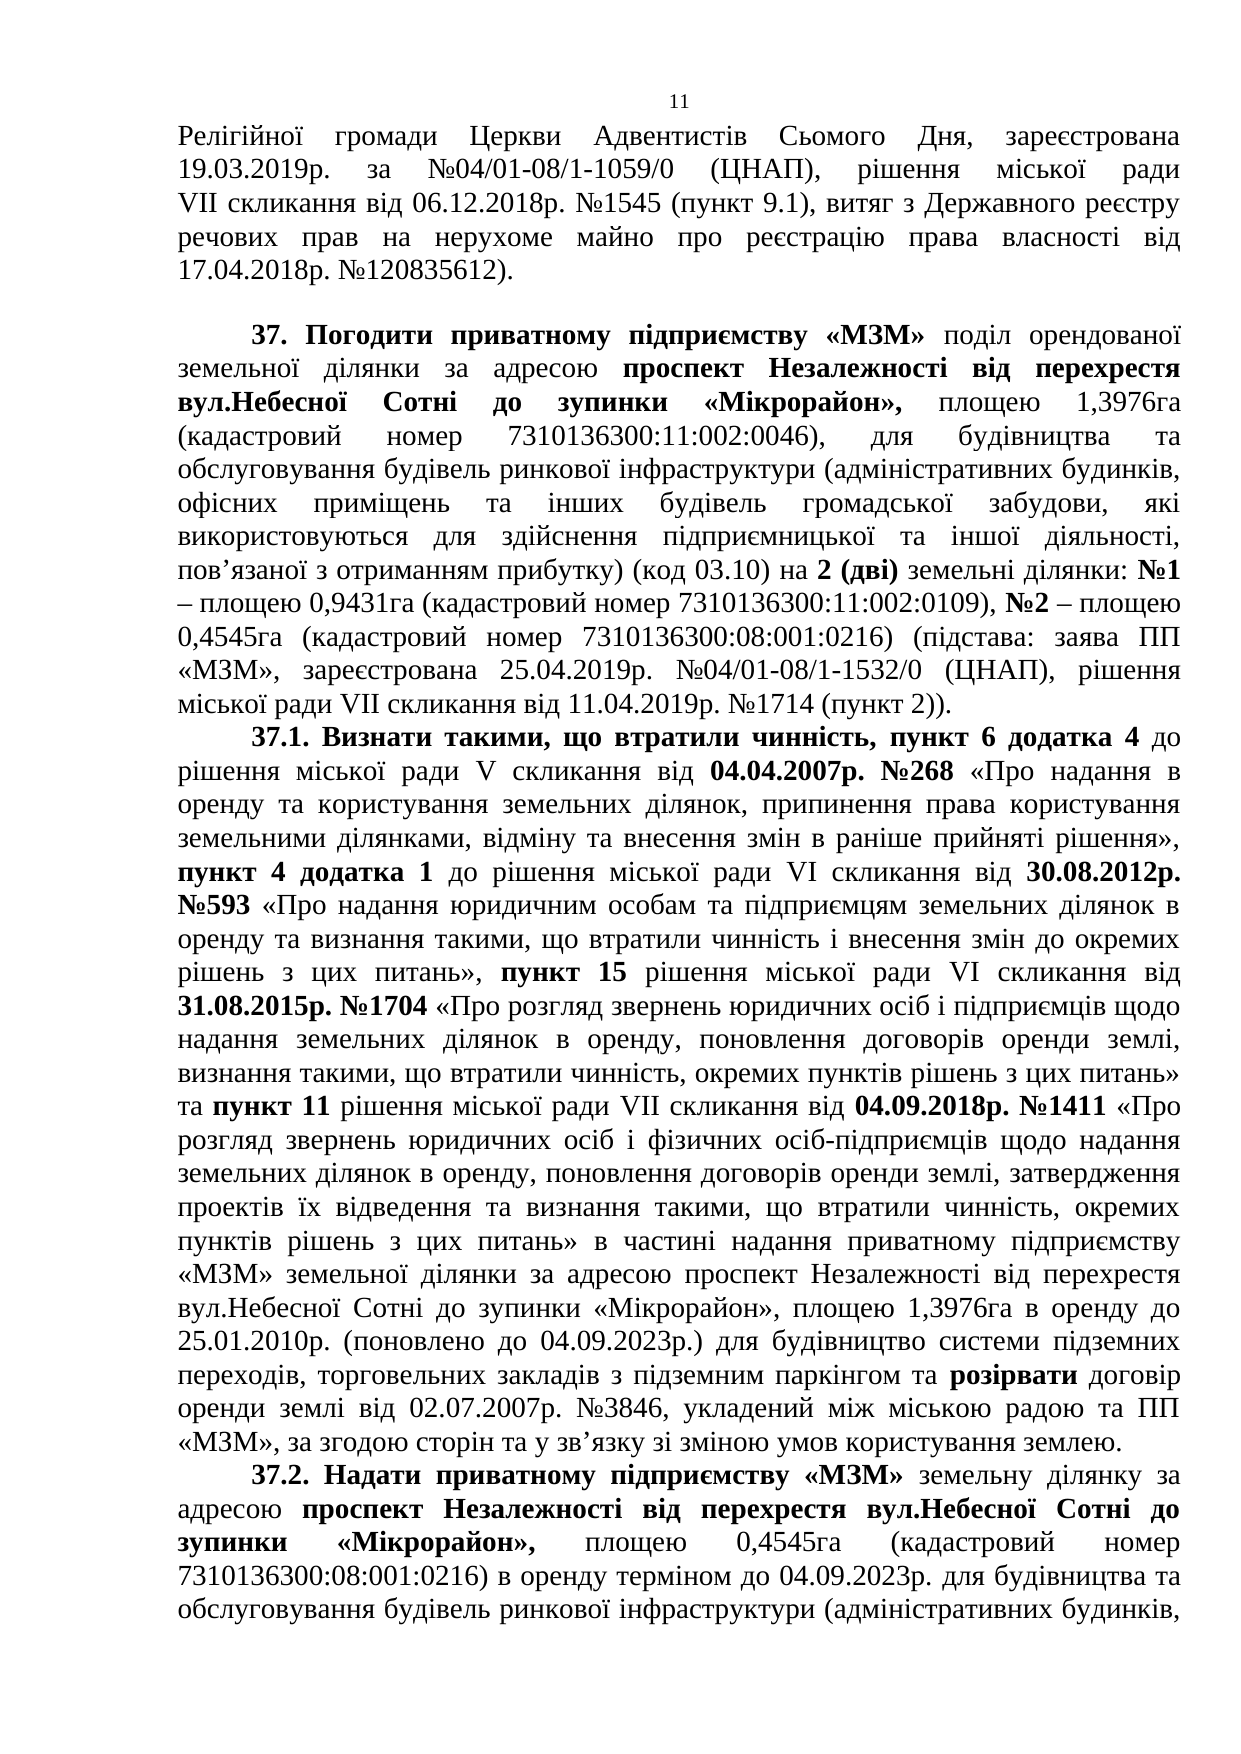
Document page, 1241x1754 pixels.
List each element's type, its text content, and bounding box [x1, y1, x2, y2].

text 37. Погодити приватному підприємству «МЗМ» поділ орендованої земельної ділянки за адресою проспект Незалежності від перехрестя вул.Небесної Сотні до зупинки «Мікрорайон», площею 1,3976га (кадастровий номер 7310136300:11:002:0046), для будівництва та обслуговування будівель ринкової інфраструктури (адміністративних будинків, офісних приміщень та інших будівель громадської забудови, які використовуються для здійснення підприємницької та іншої діяльності, пов’язаної з отриманням прибутку) (код 03.10) на 2 (дві) земельні ділянки: №1 – площею 0,9431га (кадастровий номер 7310136300:11:002:0109), №2 – площею 0,4545га (кадастровий номер 7310136300:08:001:0216) (підстава: заява ПП «МЗМ», зареєстрована 25.04.2019р. №04/01-08/1-1532/0 (ЦНАП), рішення міської ради VIІ скликання від 11.04.2019р. №1714 (пункт 2)). [177, 317, 1181, 451]
text 37.1. Визнати такими, що втратили чинність, пункт 6 додатка 4 до рішення міської ради V скликання від 04.04.2007р. №268 «Про надання в оренду та користування земельних ділянок, припинення права користування земельними ділянками, відміну та внесення змін в раніше прийняті рішення», пункт 4 додатка 1 до рішення міської ради VІ скликання від 30.08.2012р. №593 «Про надання юридичним особам та підприємцям земельних ділянок в оренду та визнання такими, що втратили чинність і внесення змін до окремих рішень з цих питань», пункт 15 рішення міської ради VІ скликання від 31.08.2015р. №1704 «Про розгляд звернень юридичних осіб і підприємців щодо надання земельних ділянок в оренду, поновлення договорів оренди землі, визнання такими, що втратили чинність, окремих пунктів рішень з цих питань» та пункт 11 рішення міської ради VІІ скликання від 04.09.2018р. №1411 «Про розгляд звернень юридичних осіб і фізичних осіб-підприємців щодо надання земельних ділянок в оренду, поновлення договорів оренди землі, затвердження проектів їх відведення та визнання такими, що втратили чинність, окремих пунктів рішень з цих питань» в частині надання приватному підприємству «МЗМ» земельної ділянки за адресою проспект Незалежності від перехрестя вул.Небесної Сотні до зупинки «Мікрорайон», площею 1,3976га в оренду до 25.01.2010р. (поновлено до 04.09.2023р.) для будівництво системи підземних переходів, торговельних закладів з підземним паркінгом та розірвати договір оренди землі від 02.07.2007р. №3846, укладений між міською радою та ПП «МЗМ», за згодою сторін та у зв’язку зі зміною умов користування землею. [177, 719, 1181, 1457]
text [177, 118, 1181, 286]
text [177, 1457, 1181, 1592]
text 37. Погодити приватному підприємству «МЗМ» поділ орендованої земельної ділянки за адресою проспект Незалежності від перехрестя вул.Небесної Сотні до зупинки «Мікрорайон», площею 1,3976га (кадастровий номер 7310136300:11:002:0046), для будівництва та обслуговування будівель ринкової інфраструктури (адміністративних будинків, офісних приміщень та інших будівель громадської забудови, які використовуються для здійснення підприємницької та іншої діяльності, пов’язаної з отриманням прибутку) (код 03.10) на 2 (дві) земельні ділянки: №1 – площею 0,9431га (кадастровий номер 7310136300:11:002:0109), №2 – площею 0,4545га (кадастровий номер 7310136300:08:001:0216) (підстава: заява ПП «МЗМ», зареєстрована 25.04.2019р. №04/01-08/1-1532/0 (ЦНАП), рішення міської ради VIІ скликання від 11.04.2019р. №1714 (пункт 2)). [177, 552, 1181, 719]
